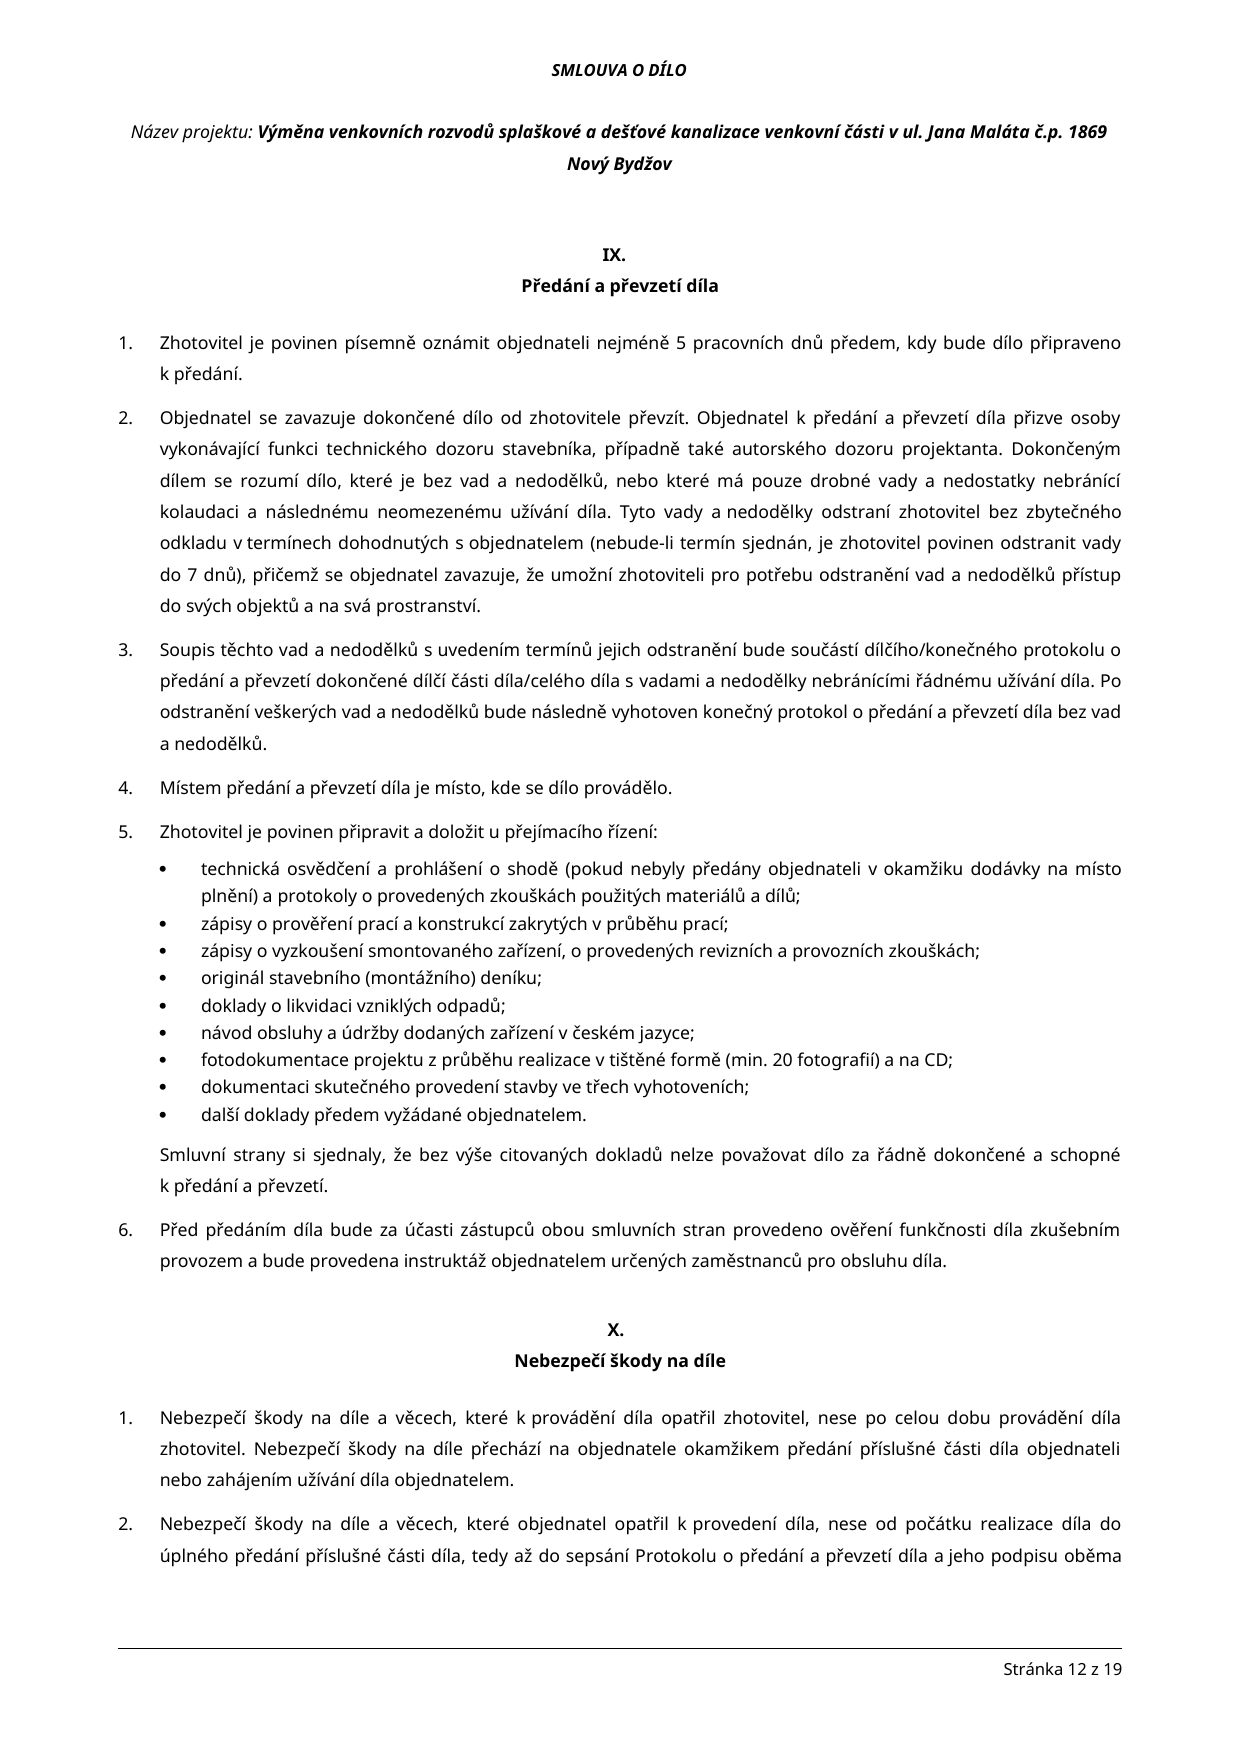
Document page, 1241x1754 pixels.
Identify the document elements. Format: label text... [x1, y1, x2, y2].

text Zhotovitel je povinen písemně oznámit objednateli nejméně 5 pracovních dnů předem, kdy bude dílo připraveno k předání. [118, 330, 1122, 386]
text Objednatel se zavazuje dokončené dílo od zhotovitele převzít. Objednatel k předání a převzetí díla přizve osoby vykonávající funkci technického dozoru stavebníka, případně také autorského dozoru projektanta. Dokončeným dílem se rozumí dílo, které je bez vad a nedodělků, nebo které má pouze drobné vady a nedostatky nebránící kolaudaci a následnému neomezenému užívání díla. Tyto vady a nedodělky odstraní zhotovitel bez zbytečného odkladu v termínech dohodnutých s objednatelem (nebude-li termín sjednán, je zhotovitel povinen odstranit vady do 7 dnů), přičemž se objednatel zavazuje, že umožní zhotoviteli pro potřebu odstranění vad a nedodělků přístup do svých objektů a na svá prostranství. [118, 405, 1122, 618]
text Soupis těchto vad a nedodělků s uvedením termínů jejich odstranění bude součástí dílčího/konečného protokolu o předání a převzetí dokončené dílčí části díla/celého díla s vadami a nedodělky nebránícími řádnému užívání díla. Po odstranění veškerých vad a nedodělků bude následně vyhotoven konečný protokol o předání a převzetí díla bez vad a nedodělků. [118, 637, 1122, 756]
text Předání a převzetí díla [118, 274, 1122, 298]
text doklady o likvidaci vzniklých odpadů; [159, 993, 1122, 1017]
text originál stavebního (montážního) deníku; [159, 966, 1122, 990]
text zápisy o vyzkoušení smontovaného zařízení, o provedených revizních a provozních zkouškách; [159, 938, 1122, 963]
text návod obsluhy a údržby dodaných zařízení v českém jazyce; [159, 1020, 1122, 1044]
text dokumentaci skutečného provedení stavby ve třech vyhotoveních; [159, 1075, 1122, 1099]
text Nebezpečí škody na díle a věcech, které k provádění díla opatřil zhotovitel, nese po celou dobu provádění díla zhotovitel. Nebezpečí škody na díle přechází na objednatele okamžikem předání příslušné části díla objednateli nebo zahájením užívání díla objednatelem. [118, 1405, 1122, 1492]
text další doklady předem vyžádané objednatelem. [159, 1102, 1122, 1126]
text Zhotovitel je povinen připravit a doložit u přejímacího řízení: [118, 819, 1122, 843]
text Smluvní strany si sjednaly, že bez výše citovaných dokladů nelze považovat dílo za řádně dokončené a schopné k předání a převzetí. [159, 1142, 1122, 1198]
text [118, 1512, 1122, 1567]
text zápisy o prověření prací a konstrukcí zakrytých v průběhu prací; [159, 911, 1122, 935]
text fotodokumentace projektu z průběhu realizace v tištěné formě (min. 20 fotografií) a na CD; [159, 1048, 1122, 1072]
text Nebezpečí škody na díle [118, 1349, 1122, 1373]
text Místem předání a převzetí díla je místo, kde se dílo provádělo. [118, 775, 1122, 799]
text Před předáním díla bude za účasti zástupců obou smluvních stran provedeno ověření funkčnosti díla zkušebním provozem a bude provedena instruktáž objednatelem určených zaměstnanců pro obsluhu díla. [118, 1217, 1122, 1273]
text technická osvědčení a prohlášení o shodě (pokud nebyly předány objednateli v okamžiku dodávky na místo plnění) a protokoly o provedených zkouškách použitých materiálů a dílů; [159, 857, 1122, 908]
